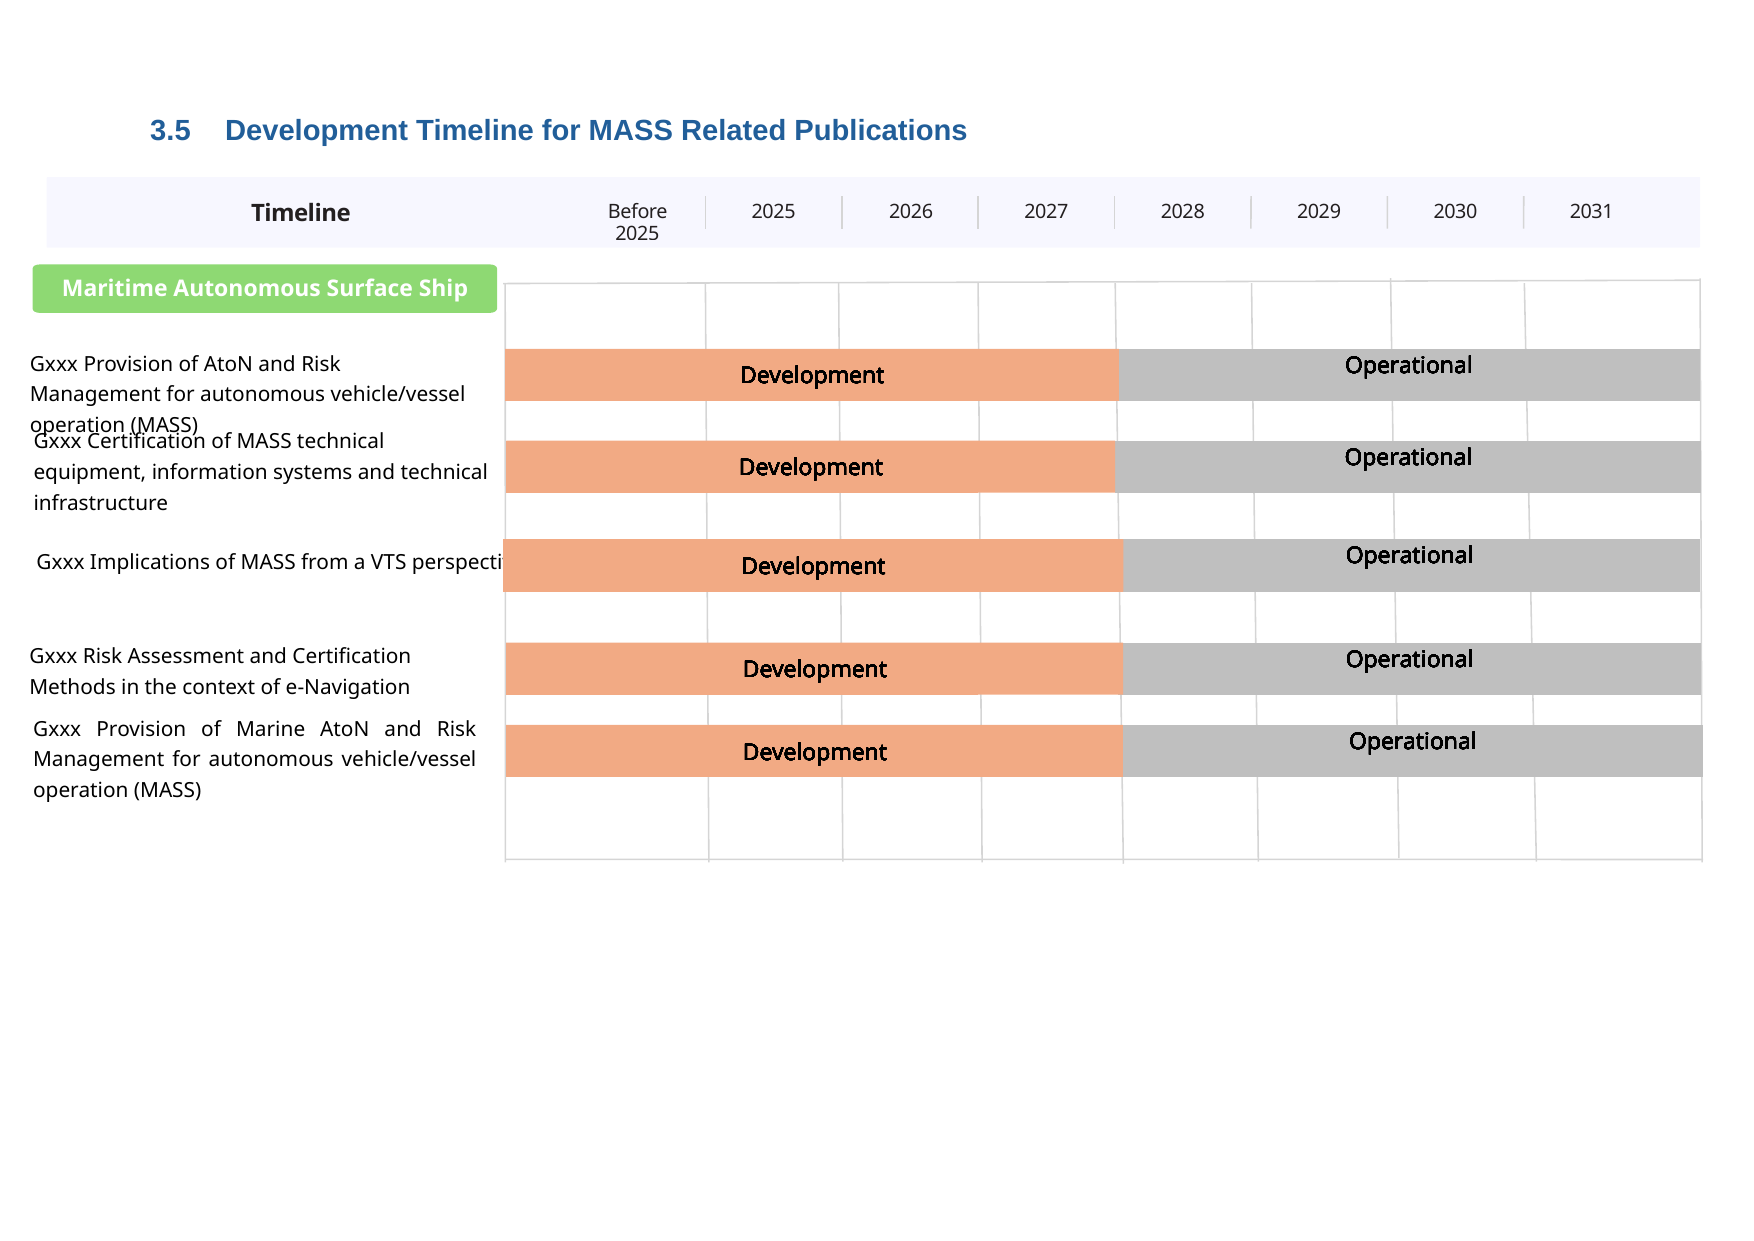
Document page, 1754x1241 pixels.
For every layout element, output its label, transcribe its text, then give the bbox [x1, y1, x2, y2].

text 3.5 Development Timeline for MASS Related Publications [150, 112, 1604, 146]
